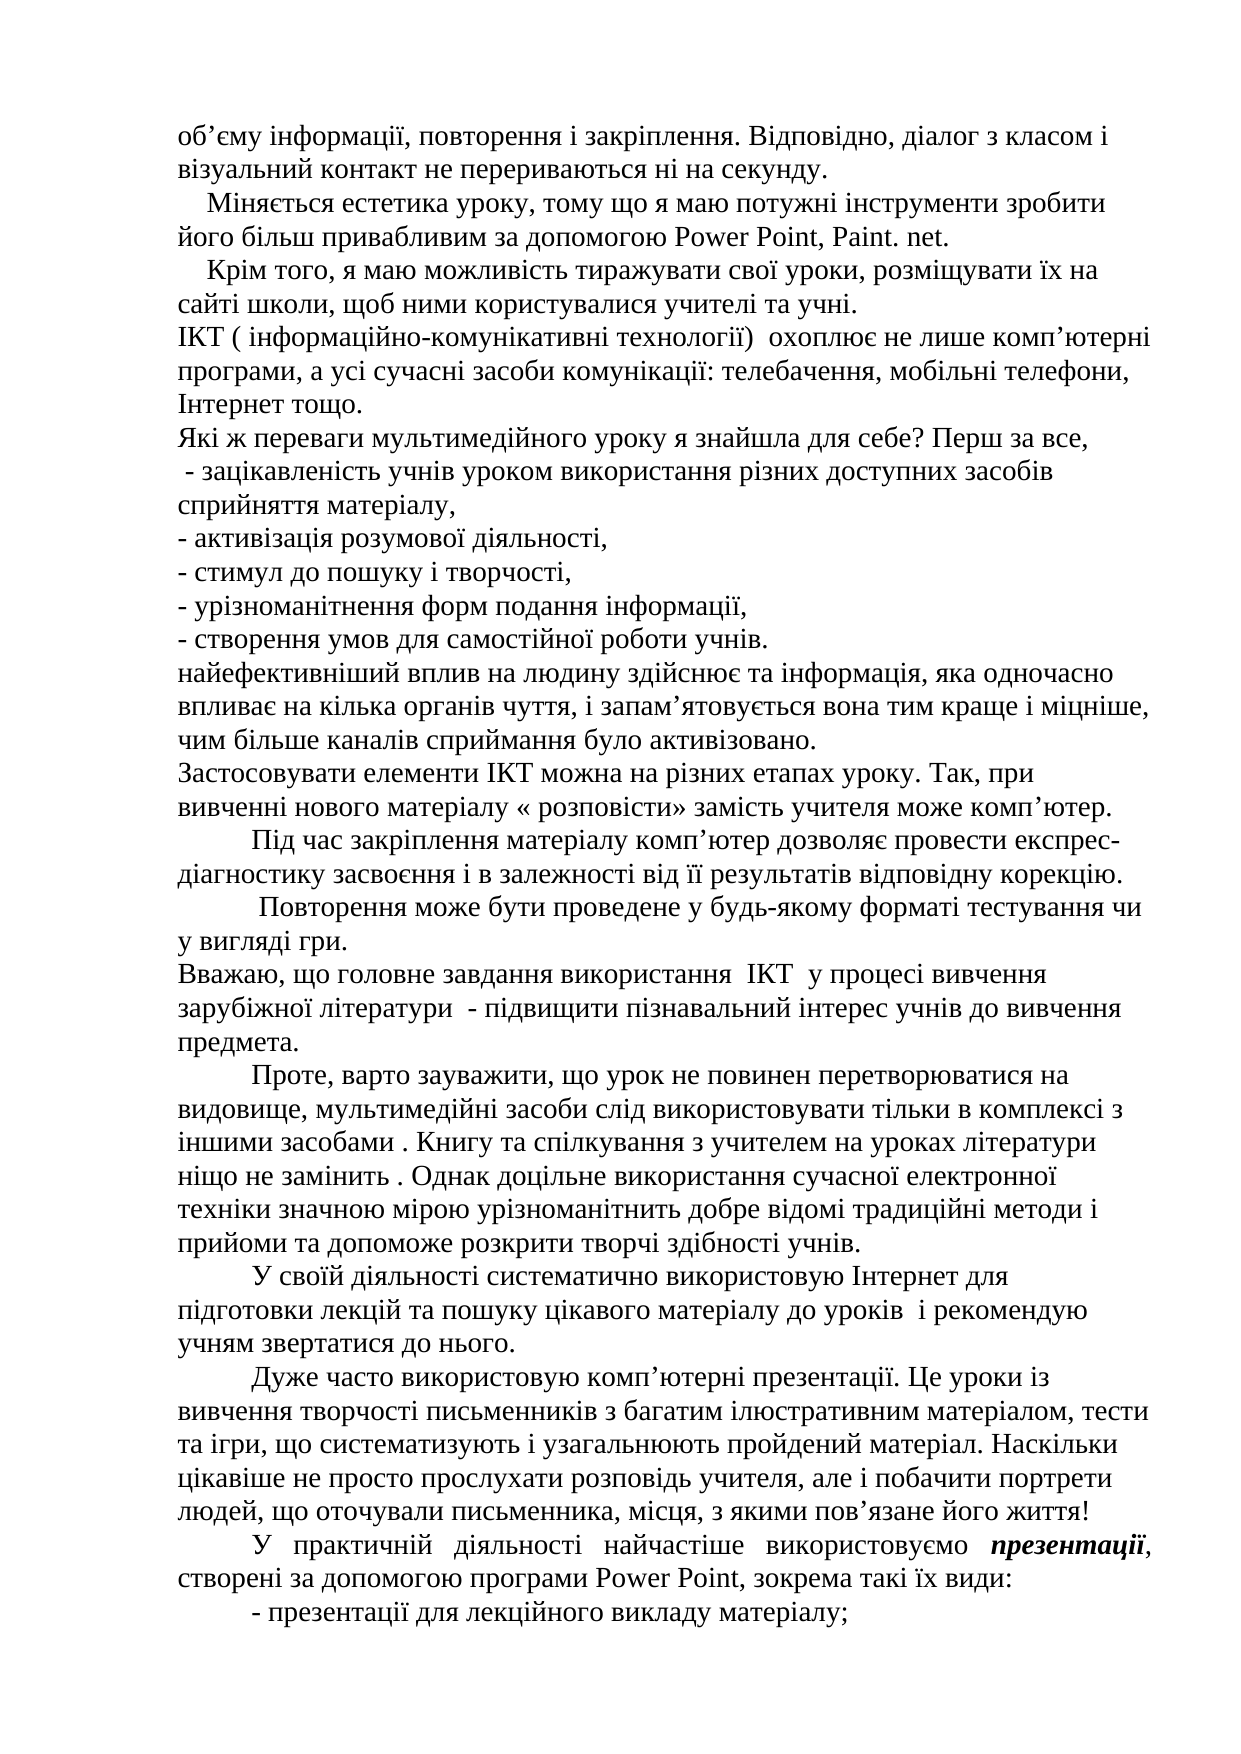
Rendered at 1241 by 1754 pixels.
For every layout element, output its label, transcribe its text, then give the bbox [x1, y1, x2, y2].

text - створення умов для самостійної роботи учнів. [177, 621, 1152, 655]
text - урізноманітнення форм подання інформації, [177, 588, 1152, 621]
text Під час закріплення матеріалу комп’ютер дозволяє провести експрес-діагностику засвоєння і в залежності від її результатів відповідну корекцію. [177, 822, 1152, 889]
text найефективніший вплив на людину здійснює та інформація, яка одночасно впливає на кілька органів чуття, і запам’ятовується вона тим краще і міцніше, чим більше каналів сприймання було активізовано. [177, 655, 1152, 755]
text ІКТ ( інформаційно-комунікативні технології) охоплює не лише комп’ютерні програми, а усі сучасні засоби комунікації: телебачення, мобільні телефони, Інтернет тощо. [177, 319, 1152, 420]
text Міняється естетика уроку, тому що я маю потужні інструменти зробити його більш привабливим за допомогою Power Point, Paint. net. [177, 185, 1152, 252]
text Вважаю, що головне завдання використання ІКТ у процесі вивчення зарубіжної літератури - підвищити пізнавальний інтерес учнів до вивчення предмета. [177, 957, 1152, 1057]
text Які ж переваги мультимедійного уроку я знайшла для себе? Перш за все, [177, 420, 1152, 453]
text - презентації для лекційного викладу матеріалу; [177, 1594, 1152, 1627]
text Проте, варто зауважити, що урок не повинен перетворюватися на видовище, мультимедійні засоби слід використовувати тільки в комплексі з іншими засобами . Книгу та спілкування з учителем на уроках літератури ніщо не замінить . Однак доцільне використання сучасної електронної техніки значною мірою урізноманітнить добре відомі традиційні методи і прийоми та допоможе розкрити творчі здібності учнів. [177, 1057, 1152, 1258]
text - зацікавленість учнів уроком використання різних доступних засобів сприйняття матеріалу, [177, 453, 1152, 521]
text - стимул до пошуку і творчості, [177, 554, 1152, 588]
text У своїй діяльності систематично використовую Інтернет для підготовки лекцій та пошуку цікавого матеріалу до уроків і рекомендую учням звертатися до нього. [177, 1258, 1152, 1359]
text Застосовувати елементи ІКТ можна на різних етапах уроку. Так, при вивченні нового матеріалу « розповісти» замість учителя може комп’ютер. [177, 755, 1152, 822]
text - активізація розумової діяльності, [177, 521, 1152, 554]
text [177, 118, 1152, 185]
text Дуже часто використовую комп’ютерні презентації. Це уроки із вивчення творчості письменників з багатим ілюстративним матеріалом, тести та ігри, що систематизують і узагальнюють пройдений матеріал. Наскільки цікавіше не просто прослухати розповідь учителя, але і побачити портрети людей, що оточували письменника, місця, з якими пов’язане його життя! [177, 1359, 1152, 1527]
text У практичній діяльності найчастіше використовуємо презентації, створені за допомогою програми Power Point, зокрема такі їх види: [177, 1527, 1152, 1594]
text Крім того, я маю можливість тиражувати свої уроки, розміщувати їх на сайті школи, щоб ними користувалися учителі та учні. [177, 252, 1152, 319]
text Повторення може бути проведене у будь-якому форматі тестування чи у вигляді гри. [177, 889, 1152, 957]
